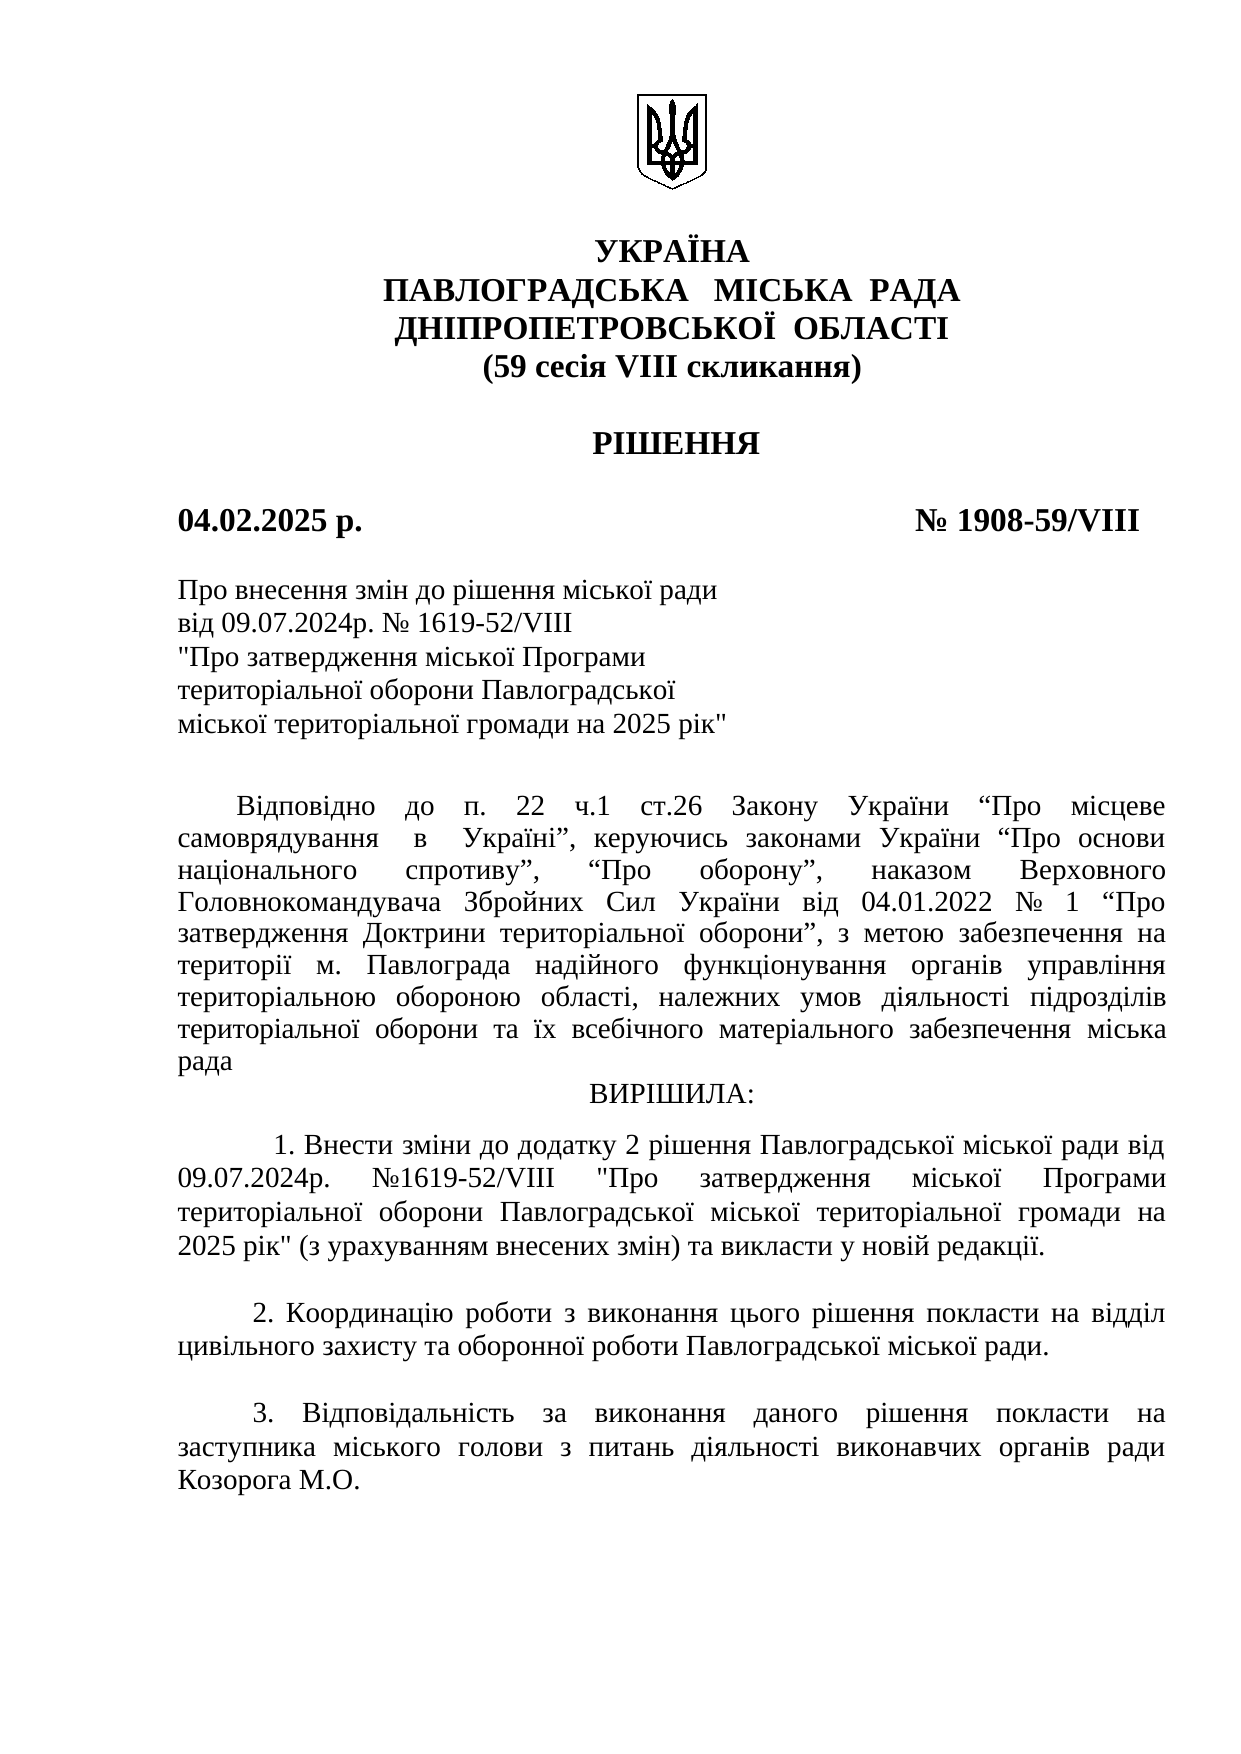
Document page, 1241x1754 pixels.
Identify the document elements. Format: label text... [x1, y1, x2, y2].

text 3. Відповідальність за виконання даного рішення покласти на заступника міського голови з питань діяльності виконавчих органів ради Козорога М.О. [177, 1395, 1167, 1496]
picture [630, 88, 714, 194]
text (59 сесія VIII скликання) [177, 347, 1167, 385]
text 2. Координацію роботи з виконання цього рішення покласти на відділ цивільного захисту та оборонної роботи Павлоградської міської ради. [177, 1295, 1167, 1362]
text ПАВЛОГРАДСЬКА МІСЬКА РАДА [177, 270, 1167, 308]
text від 09.07.2024р. № 1619-52/VIII [177, 605, 1167, 639]
text РІШЕННЯ [177, 423, 1167, 462]
text ДНІПРОПЕТРОВСЬКОЇ ОБЛАСТІ [177, 308, 1167, 347]
text Про внесення змін до рішення міської ради [177, 572, 1167, 605]
text ВИРІШИЛА: [177, 1077, 1167, 1110]
text територіальної оборони Павлоградської [177, 672, 1167, 706]
text 1. Внести зміни до додатку 2 рішення Павлоградської міської ради від 09.07.2024р. №1619-52/VIII "Про затвердження міської Програми територіальної оборони Павлоградської міської територіальної громади на 2025 рік" (з урахуванням внесених змін) та викласти у новій редакції. [177, 1127, 1167, 1261]
text міської територіальної громади на 2025 рік" [177, 706, 1167, 739]
text "Про затвердження міської Програми [177, 639, 1167, 672]
text 04.02.2025 p. № 1908-59/VIII [177, 500, 1167, 538]
text УКРАЇНА [177, 232, 1167, 270]
text Відповідно до п. 22 ч.1 ст.26 Закону України “Про місцеве самоврядування в Україні”, керуючись законами України “Про основи національного спротиву”, “Про оборону”, наказом Верховного Головнокомандувача Збройних Сил України від 04.01.2022 № 1 “Про затвердження Доктрини територіальної оборони”, з метою забезпечення на території м. Павлограда надійного функціонування органів управління територіальною обороною області, належних умов діяльності підрозділів територіальної оборони та їх всебічного матеріального забезпечення міська рада [177, 790, 1167, 1077]
